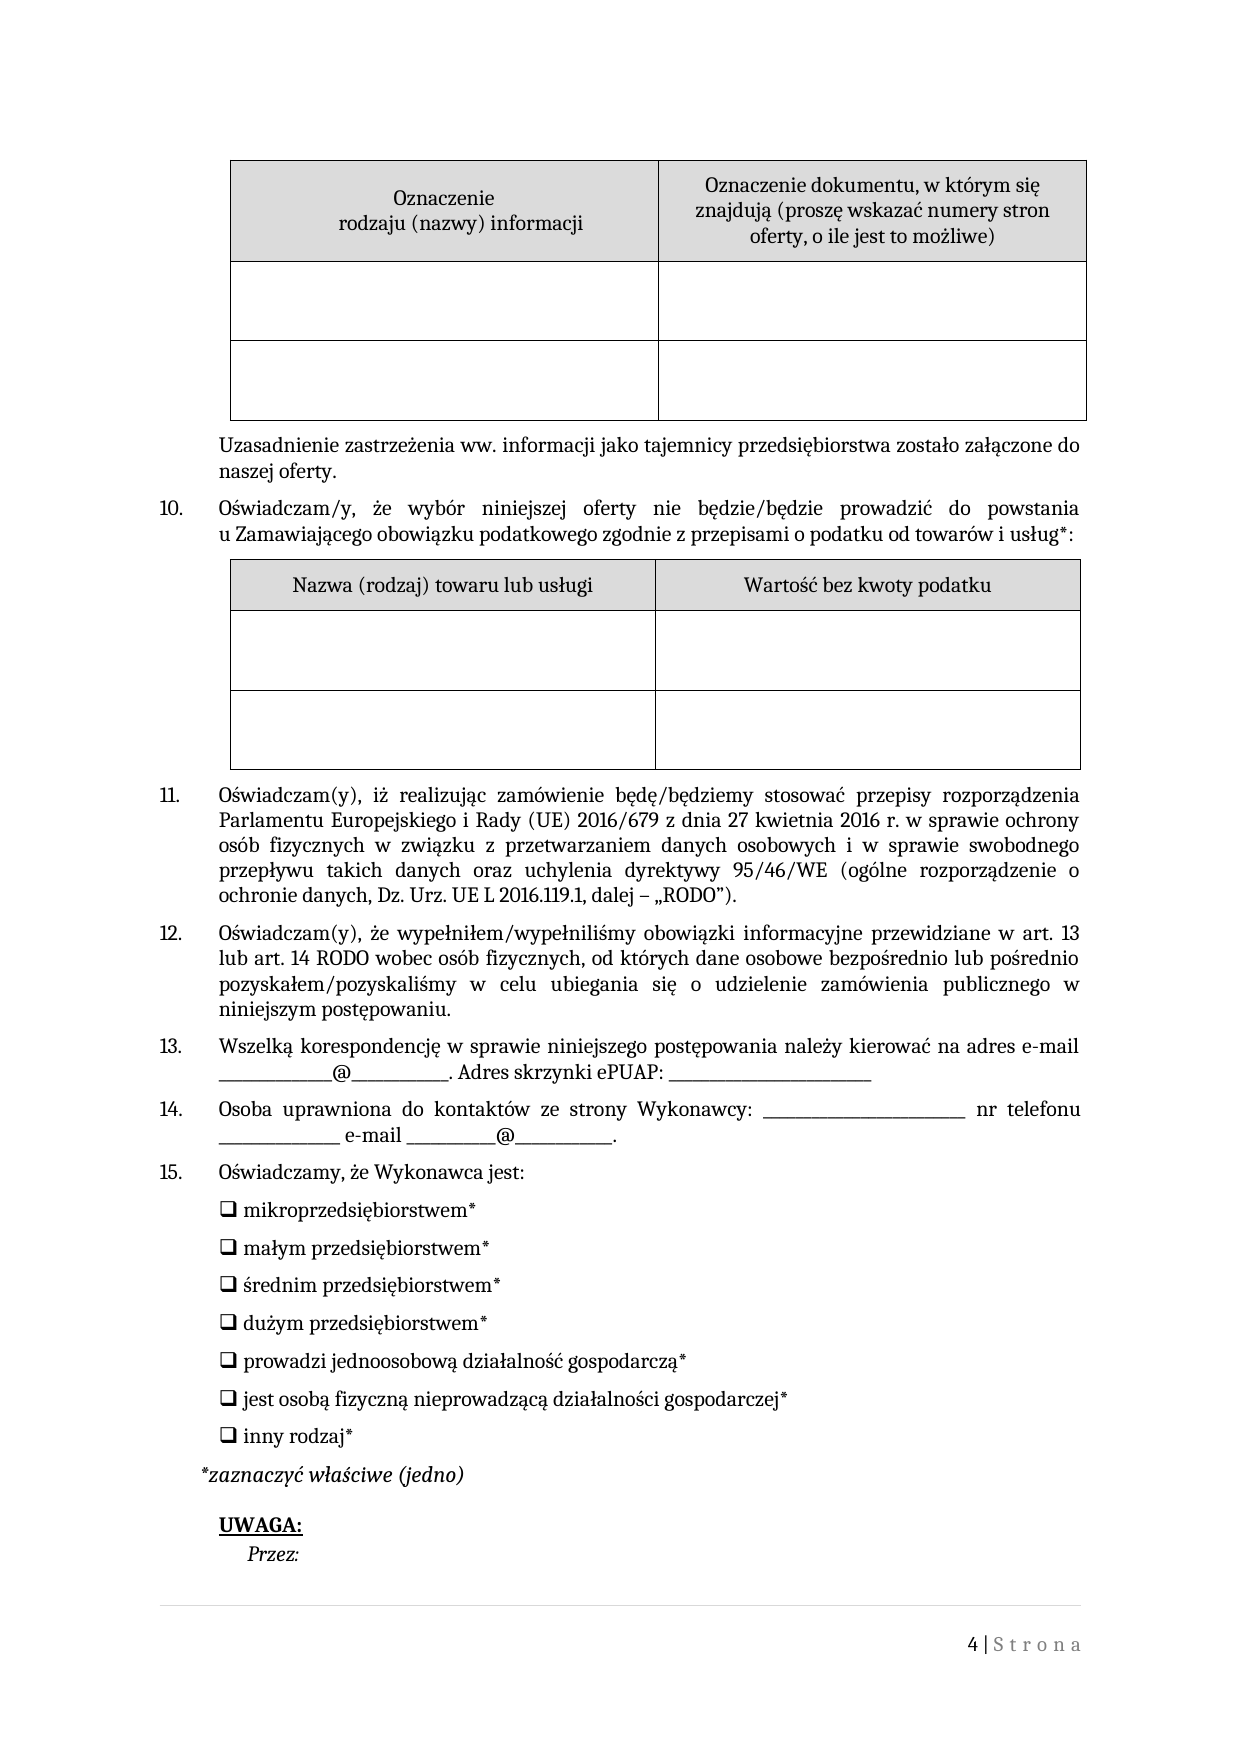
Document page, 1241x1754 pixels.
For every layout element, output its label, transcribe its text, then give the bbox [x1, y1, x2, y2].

table_header Oznaczenie dokumentu, w którym się znajdują (proszę wskazać numery stron oferty, o ile jest to możliwe) [659, 161, 1086, 261]
list Wszelką korespondencję w sprawie niniejszego postępowania należy kierować na adres e-mail ______________@____________. Adres skrzynki ePUAP: _________________________ [159, 1034, 1081, 1085]
text Uzasadnienie zastrzeżenia ww. informacji jako tajemnicy przedsiębiorstwa zostało załączone do naszej oferty. [218, 433, 1081, 484]
list Oświadczam(y), że wypełniłem/wypełniliśmy obowiązki informacyjne przewidziane w art. 13 lub art. 14 RODO wobec osób fizycznych, od których dane osobowe bezpośrednio lub pośrednio pozyskałem/pozyskaliśmy w celu ubiegania się o udzielenie zamówienia publicznego w niniejszym postępowaniu. [159, 921, 1081, 1022]
list Osoba uprawniona do kontaktów ze strony Wykonawcy: _________________________ nr telefonu _______________ e-mail ___________@____________. [159, 1097, 1081, 1148]
table_header Wartość bez kwoty podatku [656, 560, 1080, 610]
list Przez: [218, 1542, 1081, 1567]
table_header Oznaczenie rodzaju (nazwy) informacji [231, 161, 658, 261]
list średnim przedsiębiorstwem* [218, 1273, 1081, 1298]
list UWAGA: [218, 1513, 1081, 1538]
table_cell [231, 611, 655, 689]
table_cell [656, 691, 1080, 769]
table_cell [659, 262, 1086, 340]
list Oświadczam/y, że wybór niniejszej oferty nie będzie/będzie prowadzić do powstania u Zamawiającego obowiązku podatkowego zgodnie z przepisami o podatku od towarów i usług*: [159, 496, 1081, 547]
list prowadzi jednoosobową działalność gospodarczą* [218, 1349, 1081, 1374]
table_header Nazwa (rodzaj) towaru lub usługi [231, 560, 655, 610]
table_cell [231, 341, 658, 420]
table_cell [659, 341, 1086, 420]
list małym przedsiębiorstwem* [218, 1236, 1081, 1261]
table_cell [231, 262, 658, 340]
table_cell [231, 691, 655, 769]
list mikroprzedsiębiorstwem* [218, 1198, 1081, 1223]
list Oświadczam(y), iż realizując zamówienie będę/będziemy stosować przepisy rozporządzenia Parlamentu Europejskiego i Rady (UE) 2016/679 z dnia 27 kwietnia 2016 r. w sprawie ochrony osób fizycznych w związku z przetwarzaniem danych osobowych i w sprawie swobodnego przepływu takich danych oraz uchylenia dyrektywy 95/46/WE (ogólne rozporządzenie o ochronie danych, Dz. Urz. UE L 2016.119.1, dalej – „RODO”). [159, 782, 1081, 908]
table_cell [656, 611, 1080, 689]
list jest osobą fizyczną nieprowadzącą działalności gospodarczej* [218, 1386, 1081, 1412]
text *zaznaczyć właściwe (jedno) [159, 1462, 1081, 1488]
list Oświadczamy, że Wykonawca jest: [159, 1160, 1081, 1185]
list inny rodzaj* [218, 1424, 1081, 1449]
list dużym przedsiębiorstwem* [218, 1311, 1081, 1336]
